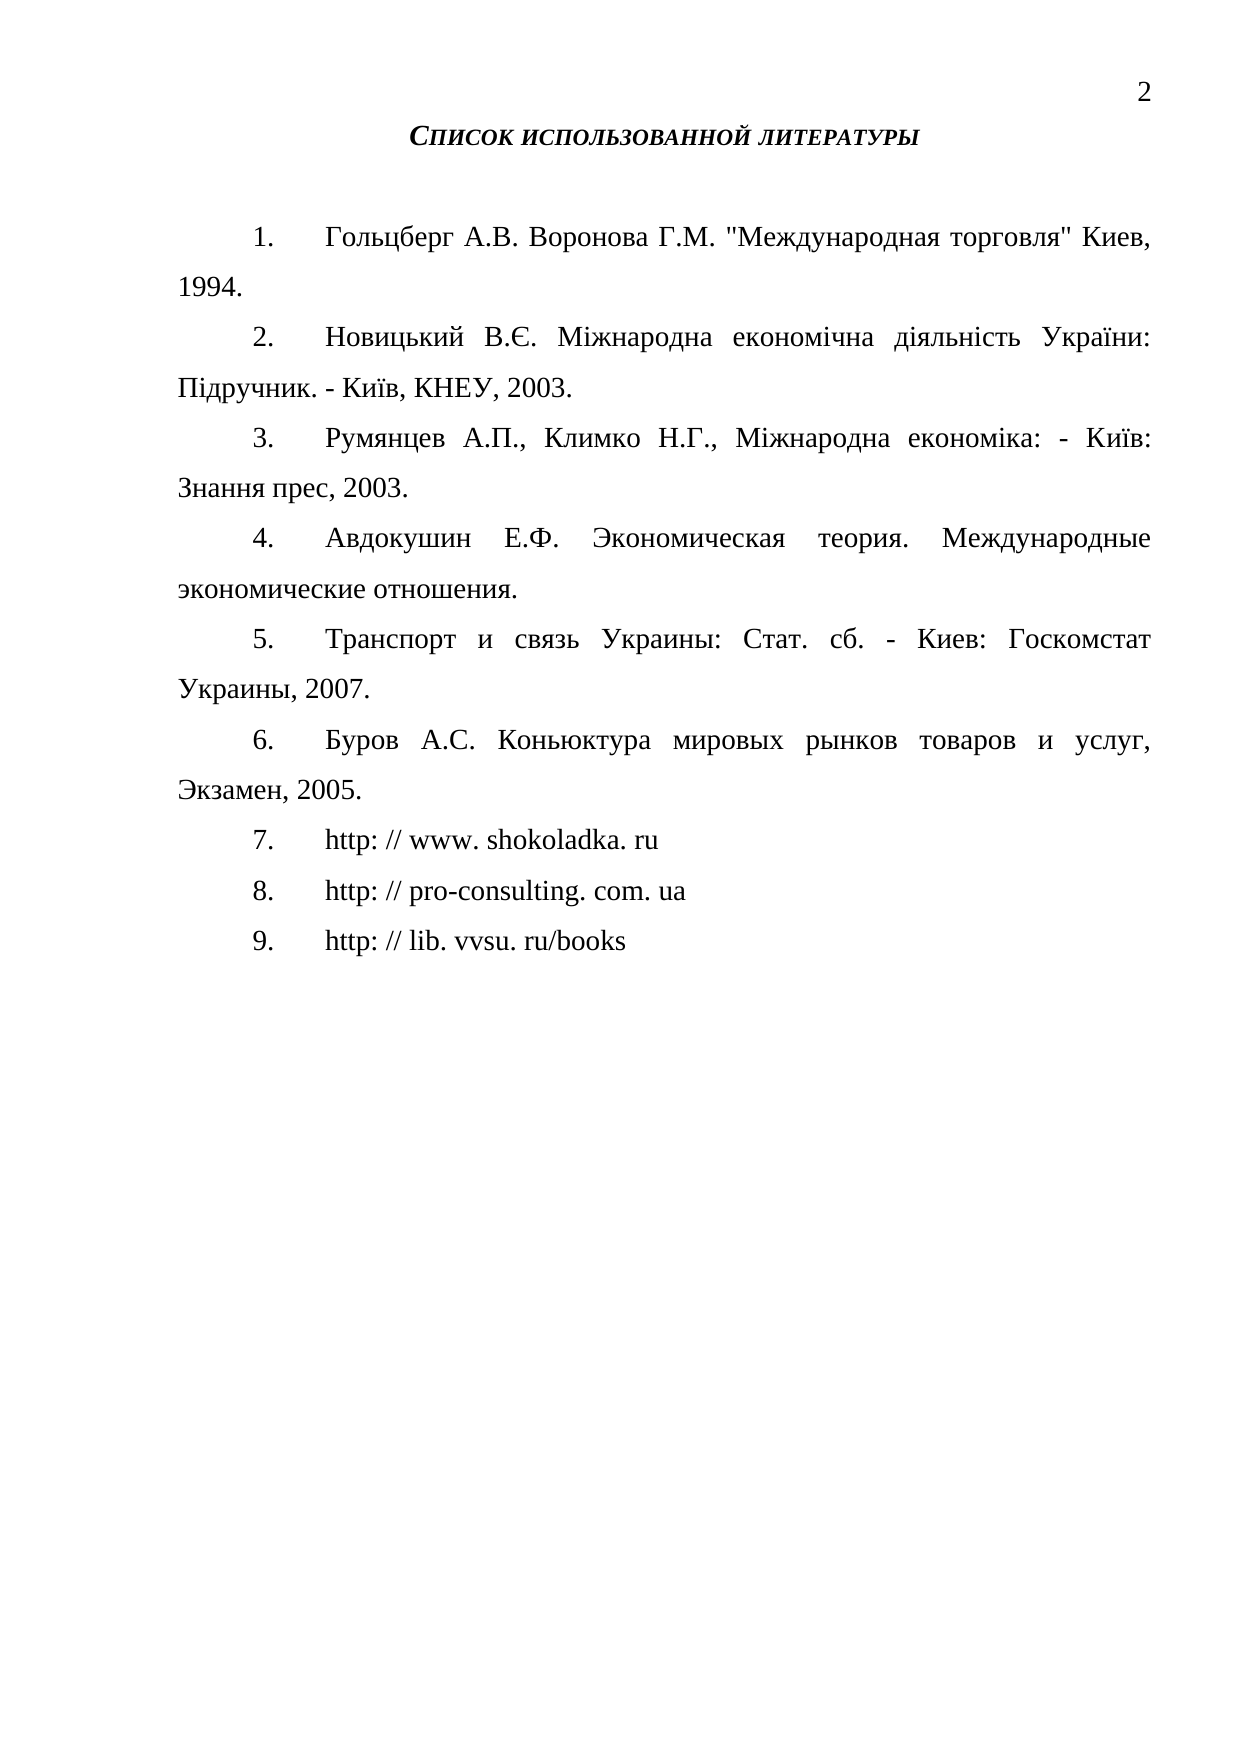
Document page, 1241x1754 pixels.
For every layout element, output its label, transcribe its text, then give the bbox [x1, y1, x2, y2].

text Румянцев А.П., Климко Н.Г., Міжнародна економіка: - Київ: Знання прес, 2003. [177, 420, 1152, 504]
text http: // www. shokoladka. ru [177, 822, 1152, 856]
text Новицький В.Є. Міжнародна економічна діяльність України: Підручник. - Київ, КНЕУ, 2003. [177, 319, 1152, 403]
text Авдокушин Е.Ф. Экономическая теория. Международные экономические отношения. [177, 521, 1152, 604]
text http: // lib. vvsu. ru/books [177, 923, 1152, 957]
text Буров А.С. Коньюктура мировых рынков товаров и услуг, Экзамен, 2005. [177, 722, 1152, 806]
text http: // pro-consulting. com. ua [177, 873, 1152, 906]
text Транспорт и связь Украины: Стат. сб. - Киев: Госкомстат Украины, 2007. [177, 621, 1152, 705]
subtitle Список использованной литературы [177, 118, 1152, 152]
text Гольцберг А.В. Воронова Г.М. "Международная торговля" Киев, 1994. [177, 219, 1152, 303]
